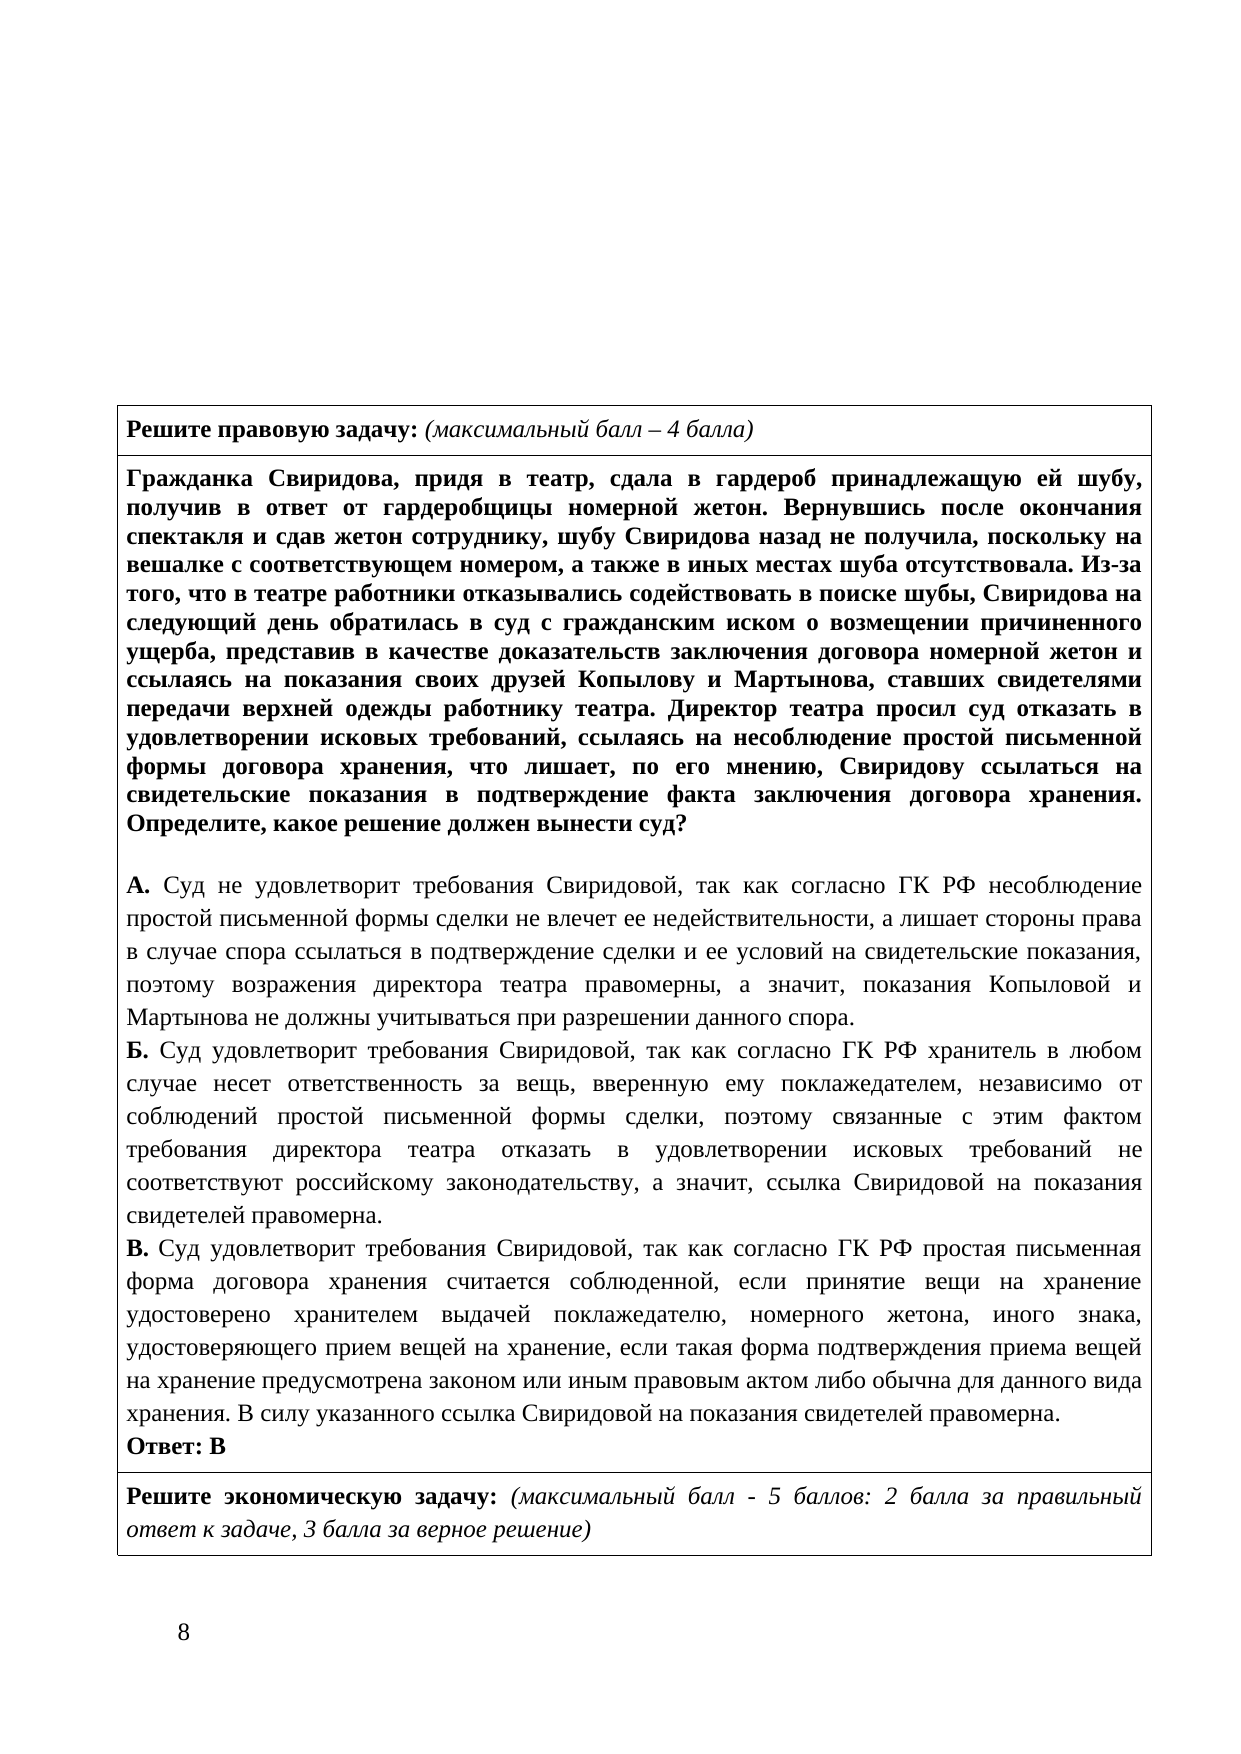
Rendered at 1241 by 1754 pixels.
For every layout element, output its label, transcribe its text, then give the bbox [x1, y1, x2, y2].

table_header Решите правовую задачу: (максимальный балл – 4 балла) [118, 406, 1151, 454]
table_cell Решите экономическую задачу: (максимальный балл - 5 баллов: 2 балла за правильный ответ к задаче, 3 балла за верное решение) [118, 1473, 1151, 1554]
table_cell Гражданка Свиридова, придя в театр, сдала в гардероб принадлежащую ей шубу, получив в ответ от гардеробщицы номерной жетон. Вернувшись после окончания спектакля и сдав жетон сотруднику, шубу Свиридова назад не получила, поскольку на вешалке с соответствующем номером, а также в иных местах шуба отсутствовала. Из-за того, что в театре работники отказывались содействовать в поиске шубы, Свиридова на следующий день обратилась в суд с гражданским иском о возмещении причиненного ущерба, представив в качестве доказательств заключения договора номерной жетон и ссылаясь на показания своих друзей Копылову и Мартынова, ставших свидетелями передачи верхней одежды работнику театра. Директор театра просил суд отказать в удовлетворении исковых требований, ссылаясь на несоблюдение простой письменной формы договора хранения, что лишает, по его мнению, Свиридову ссылаться на свидетельские показания в подтверждение факта заключения договора хранения. Определите, какое решение должен вынести суд? А. Суд не удовлетворит требования Свиридовой, так как согласно ГК РФ несоблюдение простой письменной формы сделки не влечет ее недействительности, а лишает стороны права в случае спора ссылаться в подтверждение сделки и ее условий на свидетельские показания, поэтому возражения директора театра правомерны, а значит, показания Копыловой и Мартынова не должны учитываться при разрешении данного спора. Б. Суд удовлетворит требования Свиридовой, так как согласно ГК РФ хранитель в любом случае несет ответственность за вещь, вверенную ему поклажедателем, независимо от соблюдений простой письменной формы сделки, поэтому связанные с этим фактом требования директора театра отказать в удовлетворении исковых требований не соответствуют российскому законодательству, а значит, ссылка Свиридовой на показания свидетелей правомерна. В. Суд удовлетворит требования Свиридовой, так как согласно ГК РФ простая письменная форма договора хранения считается соблюденной, если принятие вещи на хранение удостоверено хранителем выдачей поклажедателю, номерного жетона, иного знака, удостоверяющего прием вещей на хранение, если такая форма подтверждения приема вещей на хранение предусмотрена законом или иным правовым актом либо обычна для данного вида хранения. В силу указанного ссылка Свиридовой на показания свидетелей правомерна. Ответ: В [118, 456, 1151, 1472]
